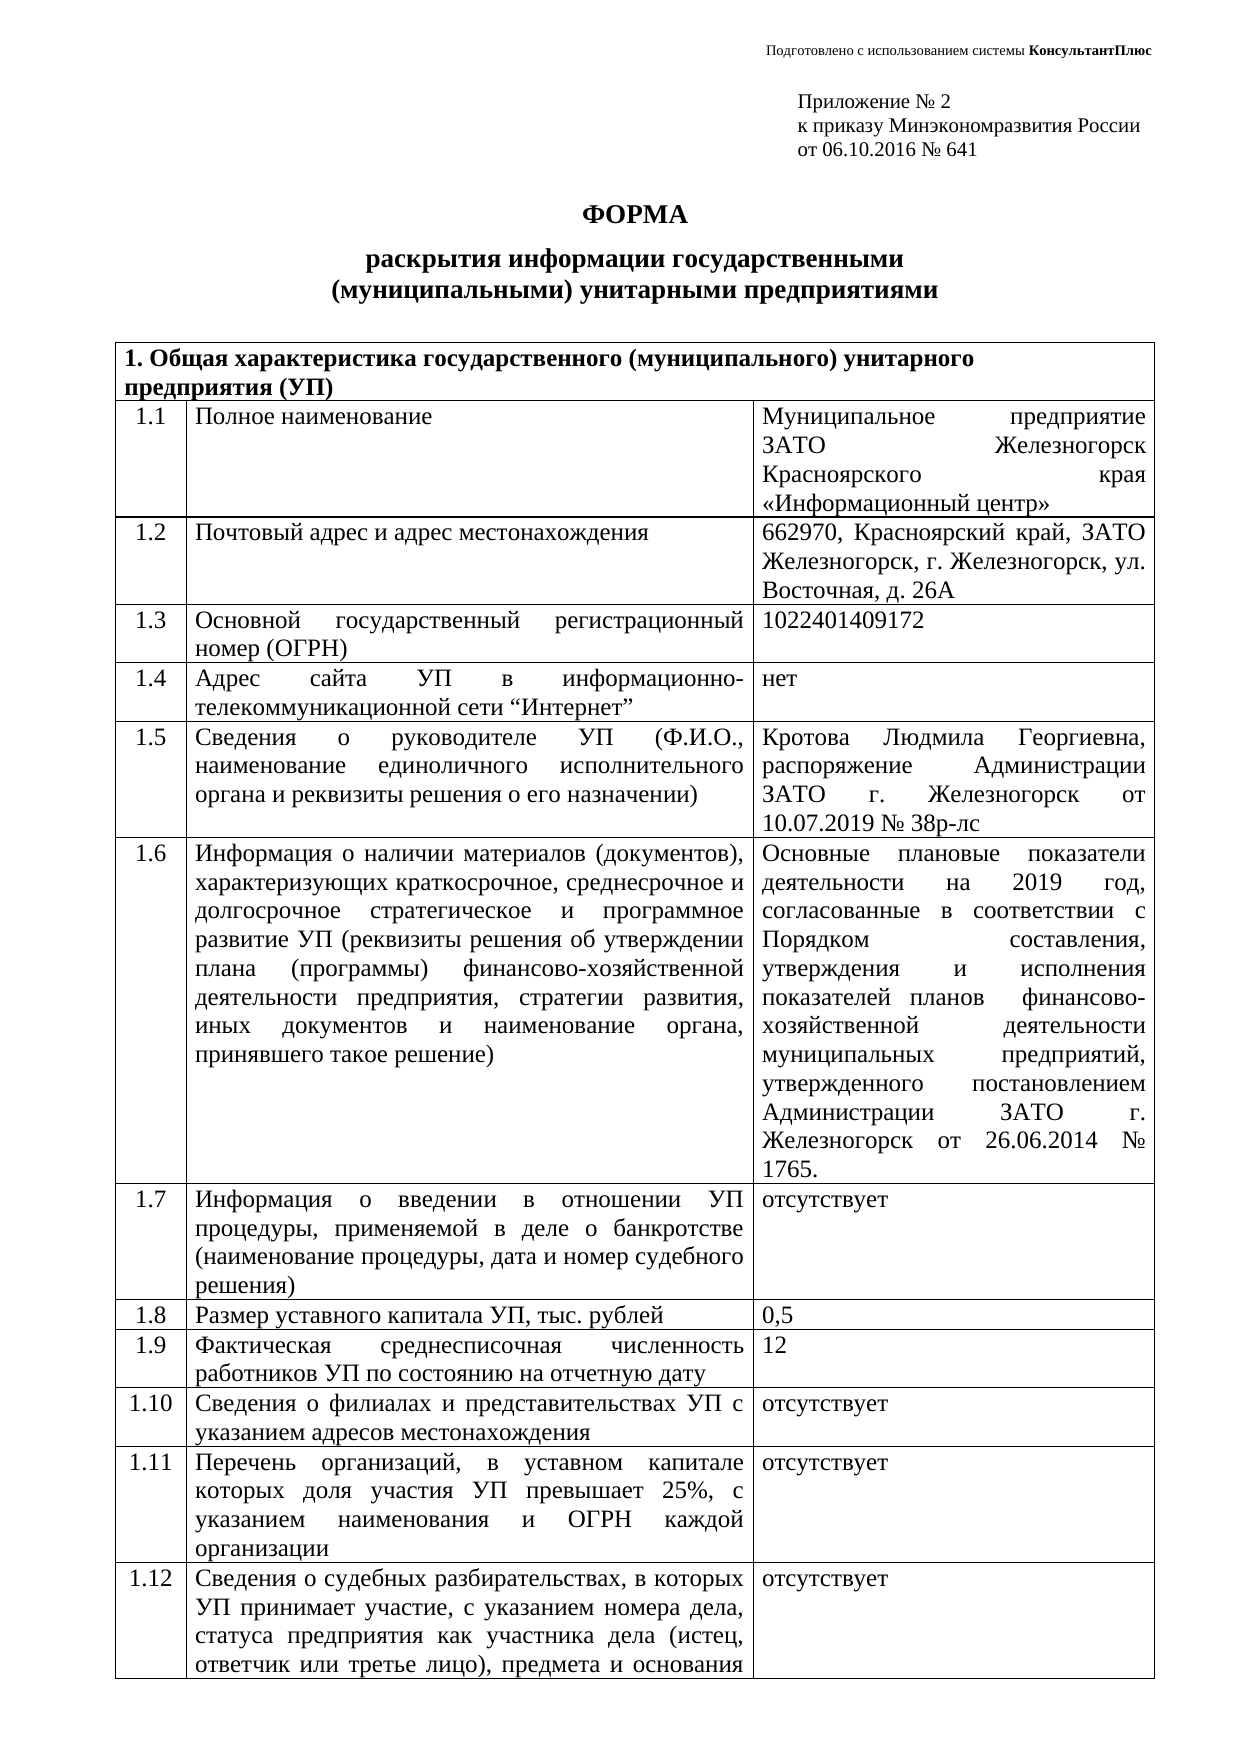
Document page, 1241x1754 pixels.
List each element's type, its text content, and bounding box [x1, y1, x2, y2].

table_cell 1.5 [116, 722, 186, 837]
table_cell отсутствует [754, 1563, 1154, 1678]
table_cell 1.8 [116, 1300, 186, 1329]
table_cell нет [754, 663, 1154, 721]
table_cell Полное наименование [187, 401, 753, 516]
table_cell 1.1 [116, 401, 186, 516]
table_cell 662970, Красноярский край, ЗАТО Железногорск, г. Железногорск, ул. Восточная, д. 26А [754, 518, 1154, 604]
text Приложение № 2 к приказу Минэкономразвития России от 06.10.2016 № 641 [797, 89, 1152, 161]
table_cell 1022401409172 [754, 605, 1154, 662]
table_cell Сведения о руководителе УП (Ф.И.О., наименование единоличного исполнительного органа и реквизиты решения о его назначении) [187, 722, 753, 837]
table_cell Размер уставного капитала УП, тыс. рублей [187, 1300, 753, 1329]
table_cell Фактическая среднесписочная численность работников УП по состоянию на отчетную дату [187, 1330, 753, 1387]
table_cell отсутствует [754, 1184, 1154, 1299]
table_cell 12 [754, 1330, 1154, 1387]
table_cell Почтовый адрес и адрес местонахождения [187, 518, 753, 604]
table_cell Основные плановые показатели деятельности на 2019 год, согласованные в соответствии с Порядком составления, утверждения и исполнения показателей планов финансово-хозяйственной деятельности муниципальных предприятий, утвержденного постановлением Администрации ЗАТО г. Железногорск от 26.06.2014 № 1765. [754, 838, 1154, 1183]
table_cell 1.11 [116, 1447, 186, 1562]
table_cell отсутствует [754, 1388, 1154, 1446]
table_cell Сведения о филиалах и представительствах УП с указанием адресов местонахождения [187, 1388, 753, 1446]
text раскрытия информации государственными (муниципальными) унитарными предприятиями [118, 242, 1152, 304]
table_cell Кротова Людмила Георгиевна, распоряжение Администрации ЗАТО г. Железногорск от 10.07.2019 № 38р-лс [754, 722, 1154, 837]
table_cell 1.6 [116, 838, 186, 1183]
table_cell 1.9 [116, 1330, 186, 1387]
table_cell 1.12 [116, 1563, 186, 1678]
table_cell Адрес сайта УП в информационно-телекоммуникационной сети “Интернет” [187, 663, 753, 721]
table_cell 1.7 [116, 1184, 186, 1299]
table_cell 1.4 [116, 663, 186, 721]
table_cell 1.10 [116, 1388, 186, 1446]
table_cell Информация о введении в отношении УП процедуры, применяемой в деле о банкротстве (наименование процедуры, дата и номер судебного решения) [187, 1184, 753, 1299]
table_cell 0,5 [754, 1300, 1154, 1329]
table_cell 1.2 [116, 518, 186, 604]
table_cell Информация о наличии материалов (документов), характеризующих краткосрочное, среднесрочное и долгосрочное стратегическое и программное развитие УП (реквизиты решения об утверждении плана (программы) финансово-хозяйственной деятельности предприятия, стратегии развития, иных документов и наименование органа, принявшего такое решение) [187, 838, 753, 1183]
table_cell Основной государственный регистрационный номер (ОГРН) [187, 605, 753, 662]
table_header 1. Общая характеристика государственного (муниципального) унитарного предприятия (УП) [116, 343, 1154, 400]
table_cell Муниципальное предприятие ЗАТО Железногорск Красноярского края «Информационный центр» [754, 401, 1154, 516]
table_cell отсутствует [754, 1447, 1154, 1562]
text ФОРМА [118, 198, 1152, 229]
table_cell 1.3 [116, 605, 186, 662]
table_cell Перечень организаций, в уставном капитале которых доля участия УП превышает 25%, с указанием наименования и ОГРН каждой организации [187, 1447, 753, 1562]
